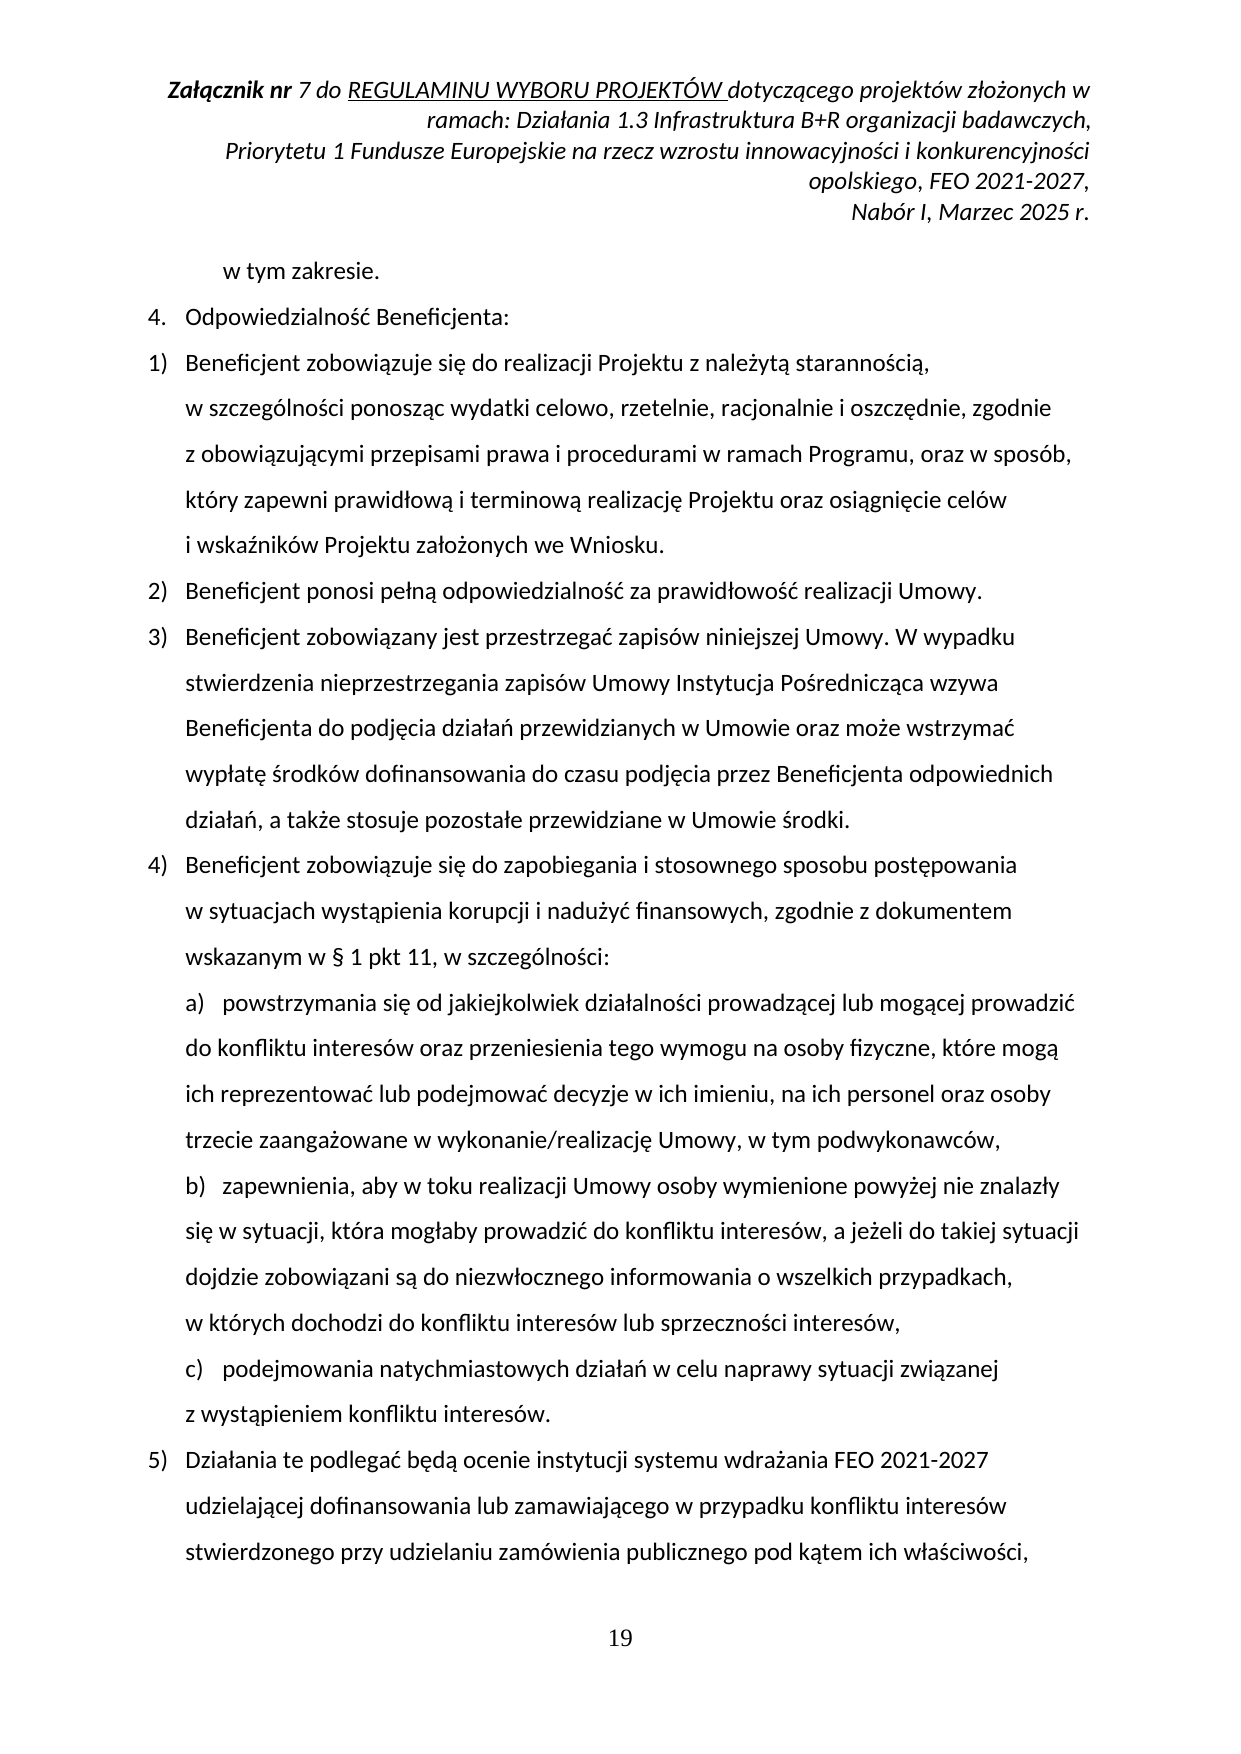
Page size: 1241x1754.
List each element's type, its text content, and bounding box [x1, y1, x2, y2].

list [148, 1444, 1092, 1566]
list Odpowiedzialność Beneficjenta: [148, 301, 1092, 331]
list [185, 255, 1092, 286]
list Beneficjent ponosi pełną odpowiedzialność za prawidłowość realizacji Umowy. [148, 575, 1092, 606]
list Beneficjent zobowiązuje się do zapobiegania i stosownego sposobu postępowania w sytuacjach wystąpienia korupcji i nadużyć finansowych, zgodnie z dokumentem wskazanym w § 1 pkt 11, w szczególności: [148, 850, 1092, 972]
list Beneficjent zobowiązany jest przestrzegać zapisów niniejszej Umowy. W wypadku stwierdzenia nieprzestrzegania zapisów Umowy Instytucja Pośrednicząca wzywa Beneficjenta do podjęcia działań przewidzianych w Umowie oraz może wstrzymać wypłatę środków dofinansowania do czasu podjęcia przez Beneficjenta odpowiednich działań, a także stosuje pozostałe przewidziane w Umowie środki. [148, 621, 1092, 834]
text w których dochodzi do konfliktu interesów lub sprzeczności interesów, [185, 1307, 1092, 1337]
text b) zapewnienia, aby w toku realizacji Umowy osoby wymienione powyżej nie znalazły się w sytuacji, która mogłaby prowadzić do konfliktu interesów, a jeżeli do takiej sytuacji dojdzie zobowiązani są do niezwłocznego informowania o wszelkich przypadkach, [185, 1170, 1092, 1292]
text a) powstrzymania się od jakiejkolwiek działalności prowadzącej lub mogącej prowadzić do konfliktu interesów oraz przeniesienia tego wymogu na osoby fizyczne, które mogą ich reprezentować lub podejmować decyzje w ich imieniu, na ich personel oraz osoby trzecie zaangażowane w wykonanie/realizację Umowy, w tym podwykonawców, [185, 987, 1092, 1154]
list Beneficjent zobowiązuje się do realizacji Projektu z należytą starannością, w szczególności ponosząc wydatki celowo, rzetelnie, racjonalnie i oszczędnie, zgodnie z obowiązującymi przepisami prawa i procedurami w ramach Programu, oraz w sposób, który zapewni prawidłową i terminową realizację Projektu oraz osiągnięcie celów i wskaźników Projektu założonych we Wniosku. [148, 347, 1092, 560]
text z wystąpieniem konfliktu interesów. [185, 1398, 1092, 1429]
text c) podejmowania natychmiastowych działań w celu naprawy sytuacji związanej [185, 1353, 1092, 1383]
